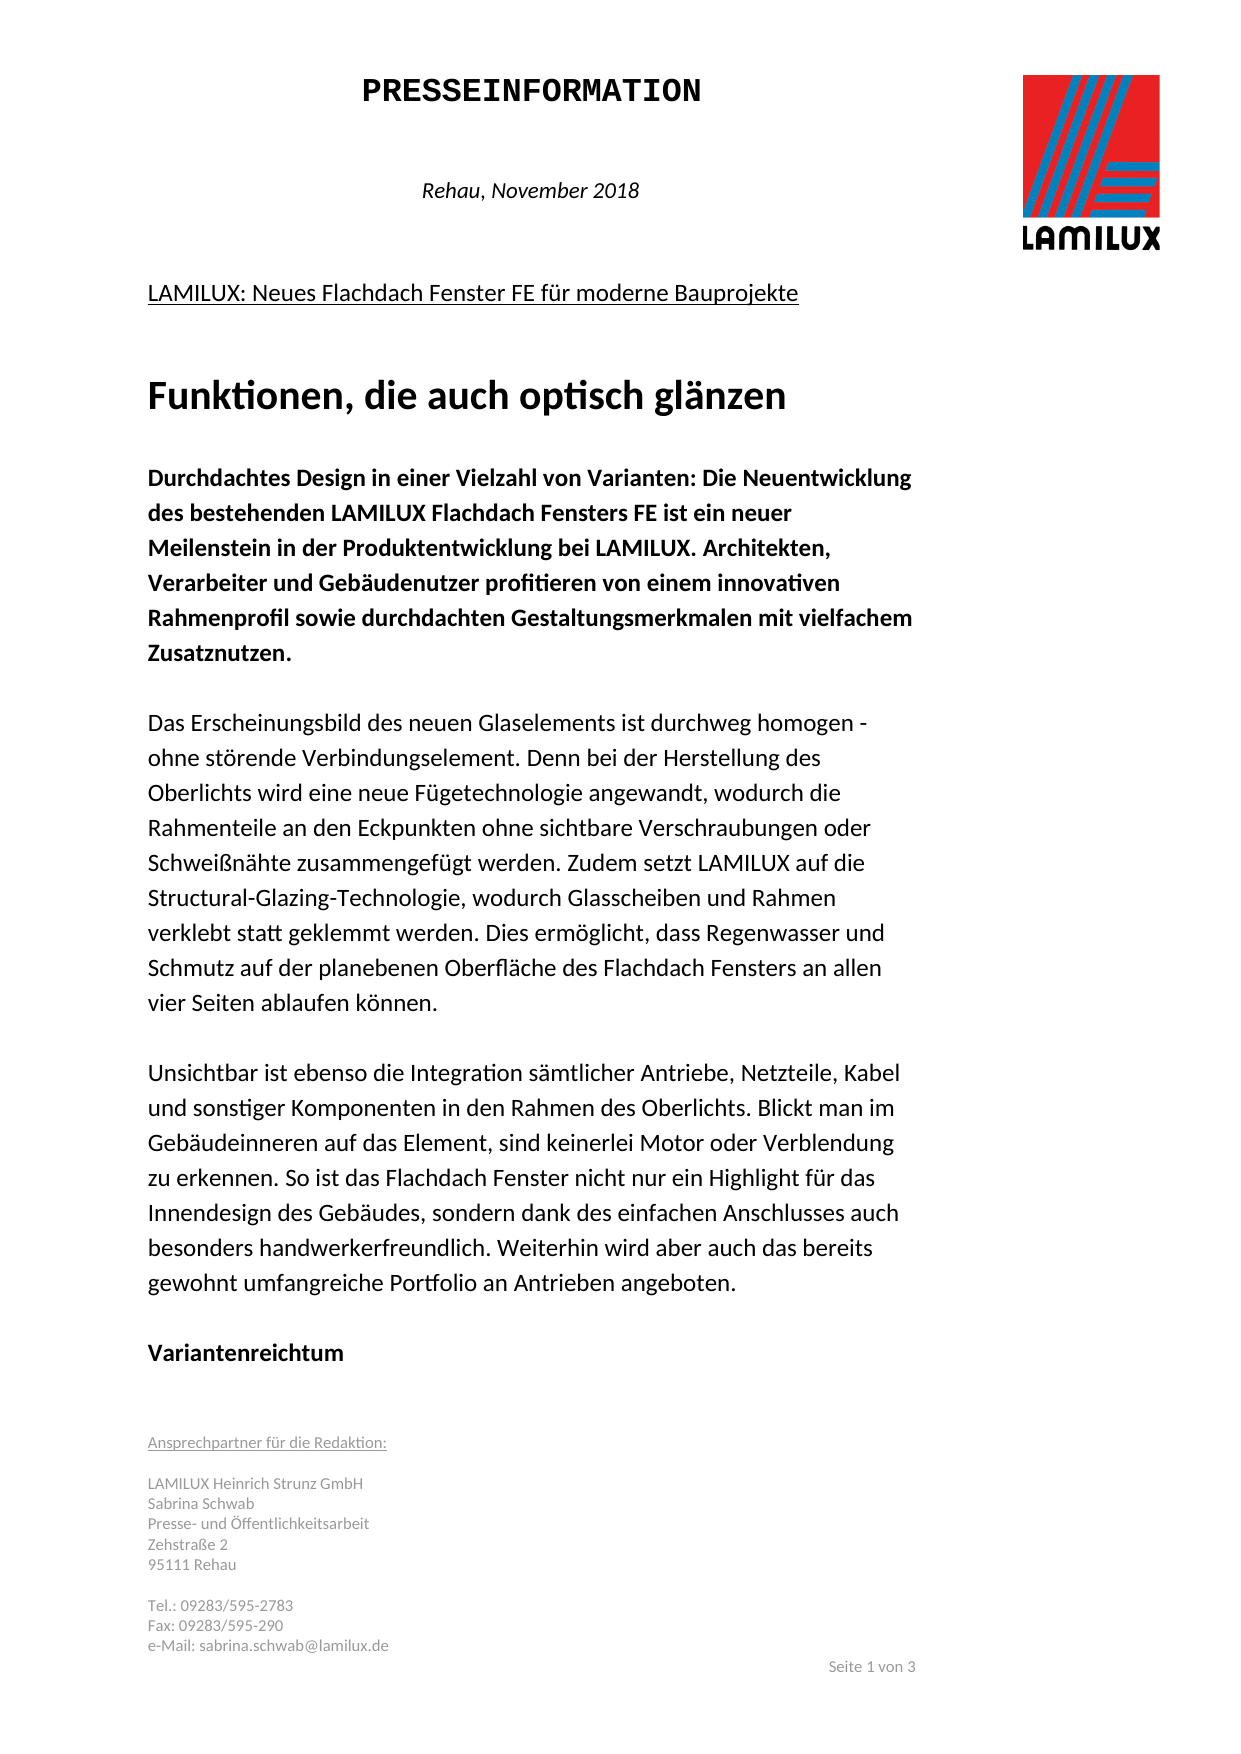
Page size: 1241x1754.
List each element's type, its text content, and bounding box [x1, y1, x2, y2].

text Durchdachtes Design in einer Vielzahl von Varianten: Die Neuentwicklung des bestehenden LAMILUX Flachdach Fensters FE ist ein neuer Meilenstein in der Produktentwicklung bei LAMILUX. Architekten, Verarbeiter und Gebäudenutzer profitieren von einem innovativen Rahmenprofil sowie durchdachten Gestaltungsmerkmalen mit vielfachem Zusatznutzen. [148, 462, 915, 668]
picture [1022, 75, 1160, 251]
text Unsichtbar ist ebenso die Integration sämtlicher Antriebe, Netzteile, Kabel und sonstiger Komponenten in den Rahmen des Oberlichts. Blickt man im Gebäudeinneren auf das Element, sind keinerlei Motor oder Verblendung zu erkennen. So ist das Flachdach Fenster nicht nur ein Highlight für das Innendesign des Gebäudes, sondern dank des einfachen Anschlusses auch besonders handwerkerfreundlich. Weiterhin wird aber auch das bereits gewohnt umfangreiche Portfolio an Antrieben angeboten. [148, 1057, 915, 1298]
text Variantenreichtum [148, 1337, 915, 1368]
picture [1022, 75, 1072, 211]
text Das Erscheinungsbild des neuen Glaselements ist durchweg homogen - ohne störende Verbindungselement. Denn bei der Herstellung des Oberlichts wird eine neue Fügetechnologie angewandt, wodurch die Rahmenteile an den Eckpunkten ohne sichtbare Verschraubungen oder Schweißnähte zusammengefügt werden. Zudem setzt LAMILUX auf die Structural-Glazing-Technologie, wodurch Glasscheiben und Rahmen verklebt statt geklemmt werden. Dies ermöglicht, dass Regenwasser und Schmutz auf der planebenen Oberfläche des Flachdach Fensters an allen vier Seiten ablaufen können. [148, 707, 915, 1018]
text Funktionen, die auch optisch glänzen [148, 369, 915, 420]
text LAMILUX: Neues Flachdach Fenster FE für moderne Bauprojekte [148, 278, 915, 308]
